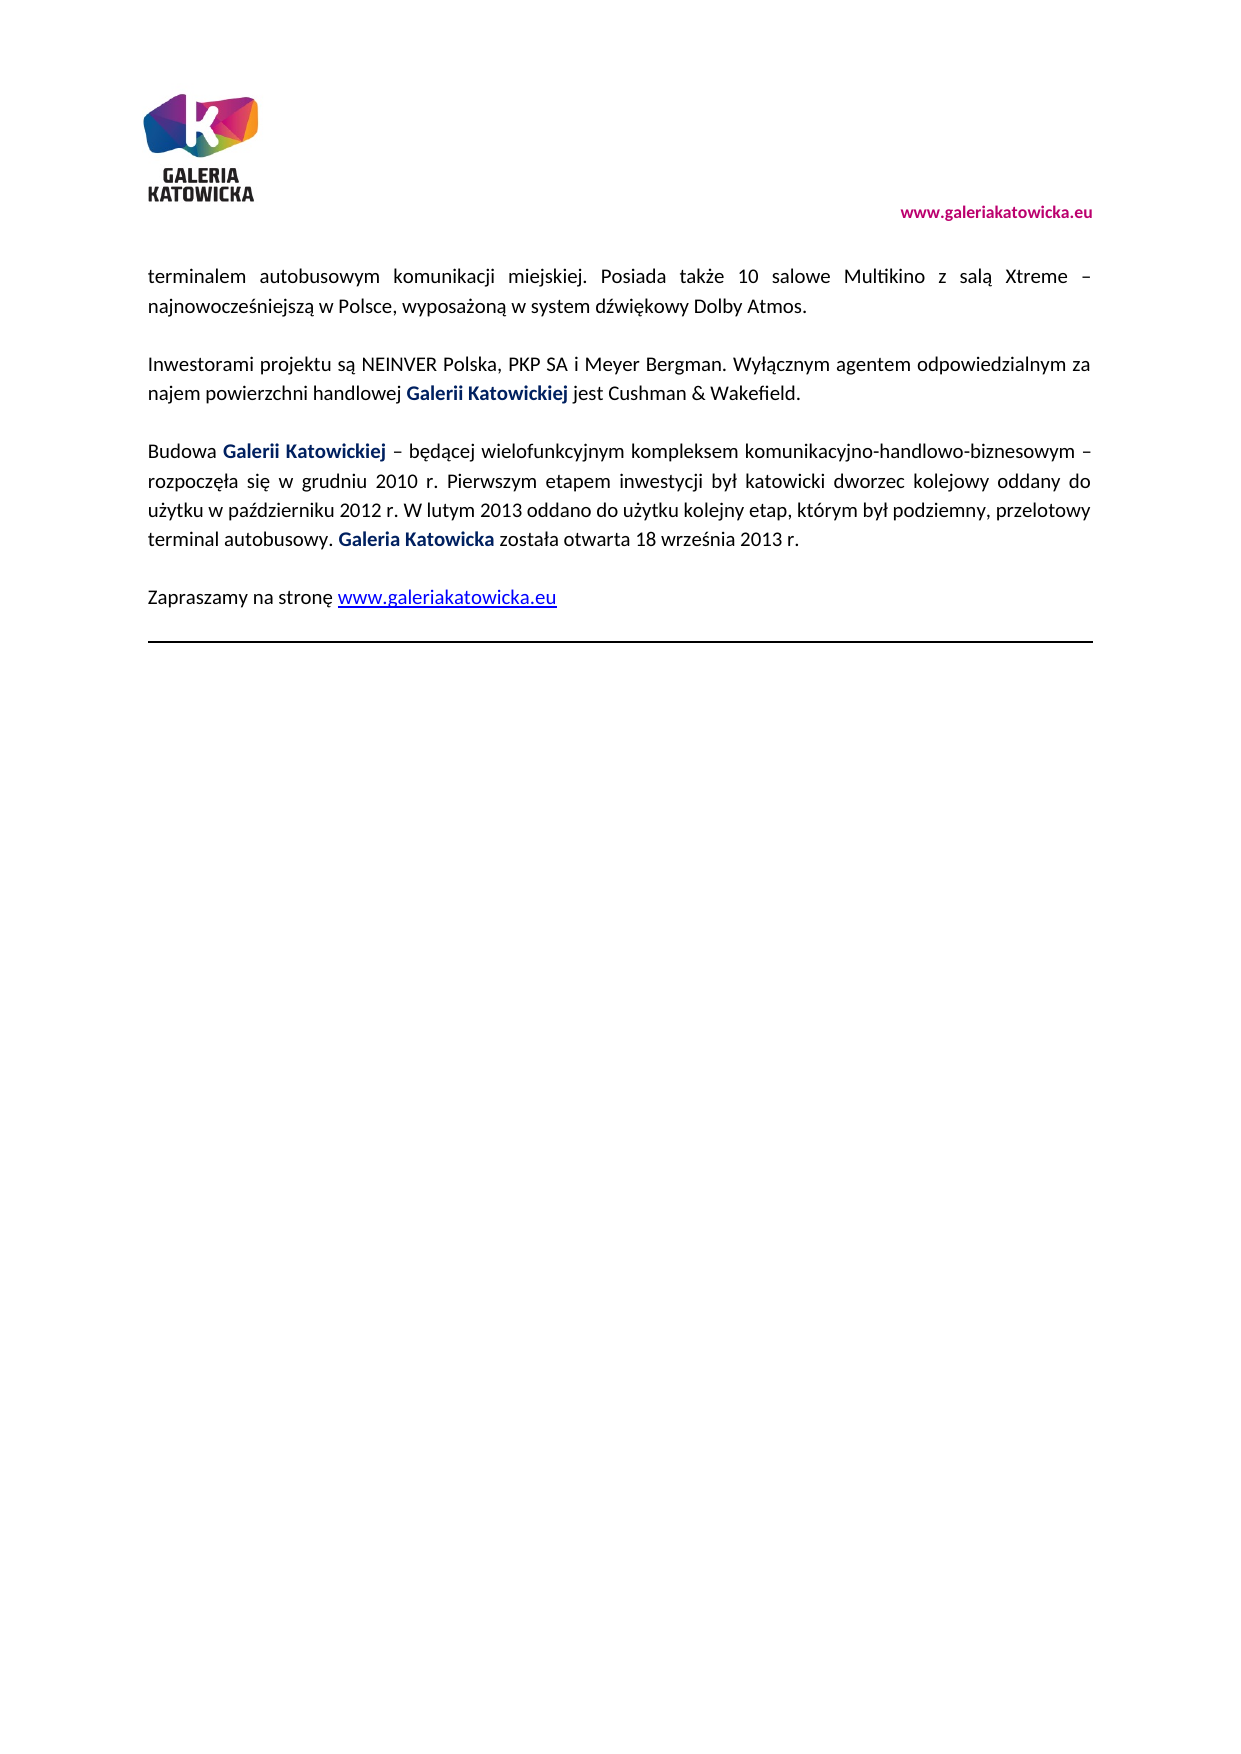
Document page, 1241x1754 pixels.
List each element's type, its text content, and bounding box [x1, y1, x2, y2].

picture [141, 60, 288, 235]
text Zapraszamy na stronę www.galeriakatowicka.eu [148, 584, 1093, 610]
text Inwestorami projektu są NEINVER Polska, PKP SA i Meyer Bergman. Wyłącznym agentem odpowiedzialnym za najem powierzchni handlowej Galerii Katowickiej jest Cushman & Wakefield. [148, 351, 1093, 406]
text Budowa Galerii Katowickiej – będącej wielofunkcyjnym kompleksem komunikacyjno-handlowo-biznesowym – rozpoczęła się w grudniu 2010 r. Pierwszym etapem inwestycji był katowicki dworzec kolejowy oddany do użytku w październiku 2012 r. W lutym 2013 oddano do użytku kolejny etap, którym był podziemny, przelotowy terminal autobusowy. Galeria Katowicka została otwarta 18 września 2013 r. [148, 439, 1093, 552]
